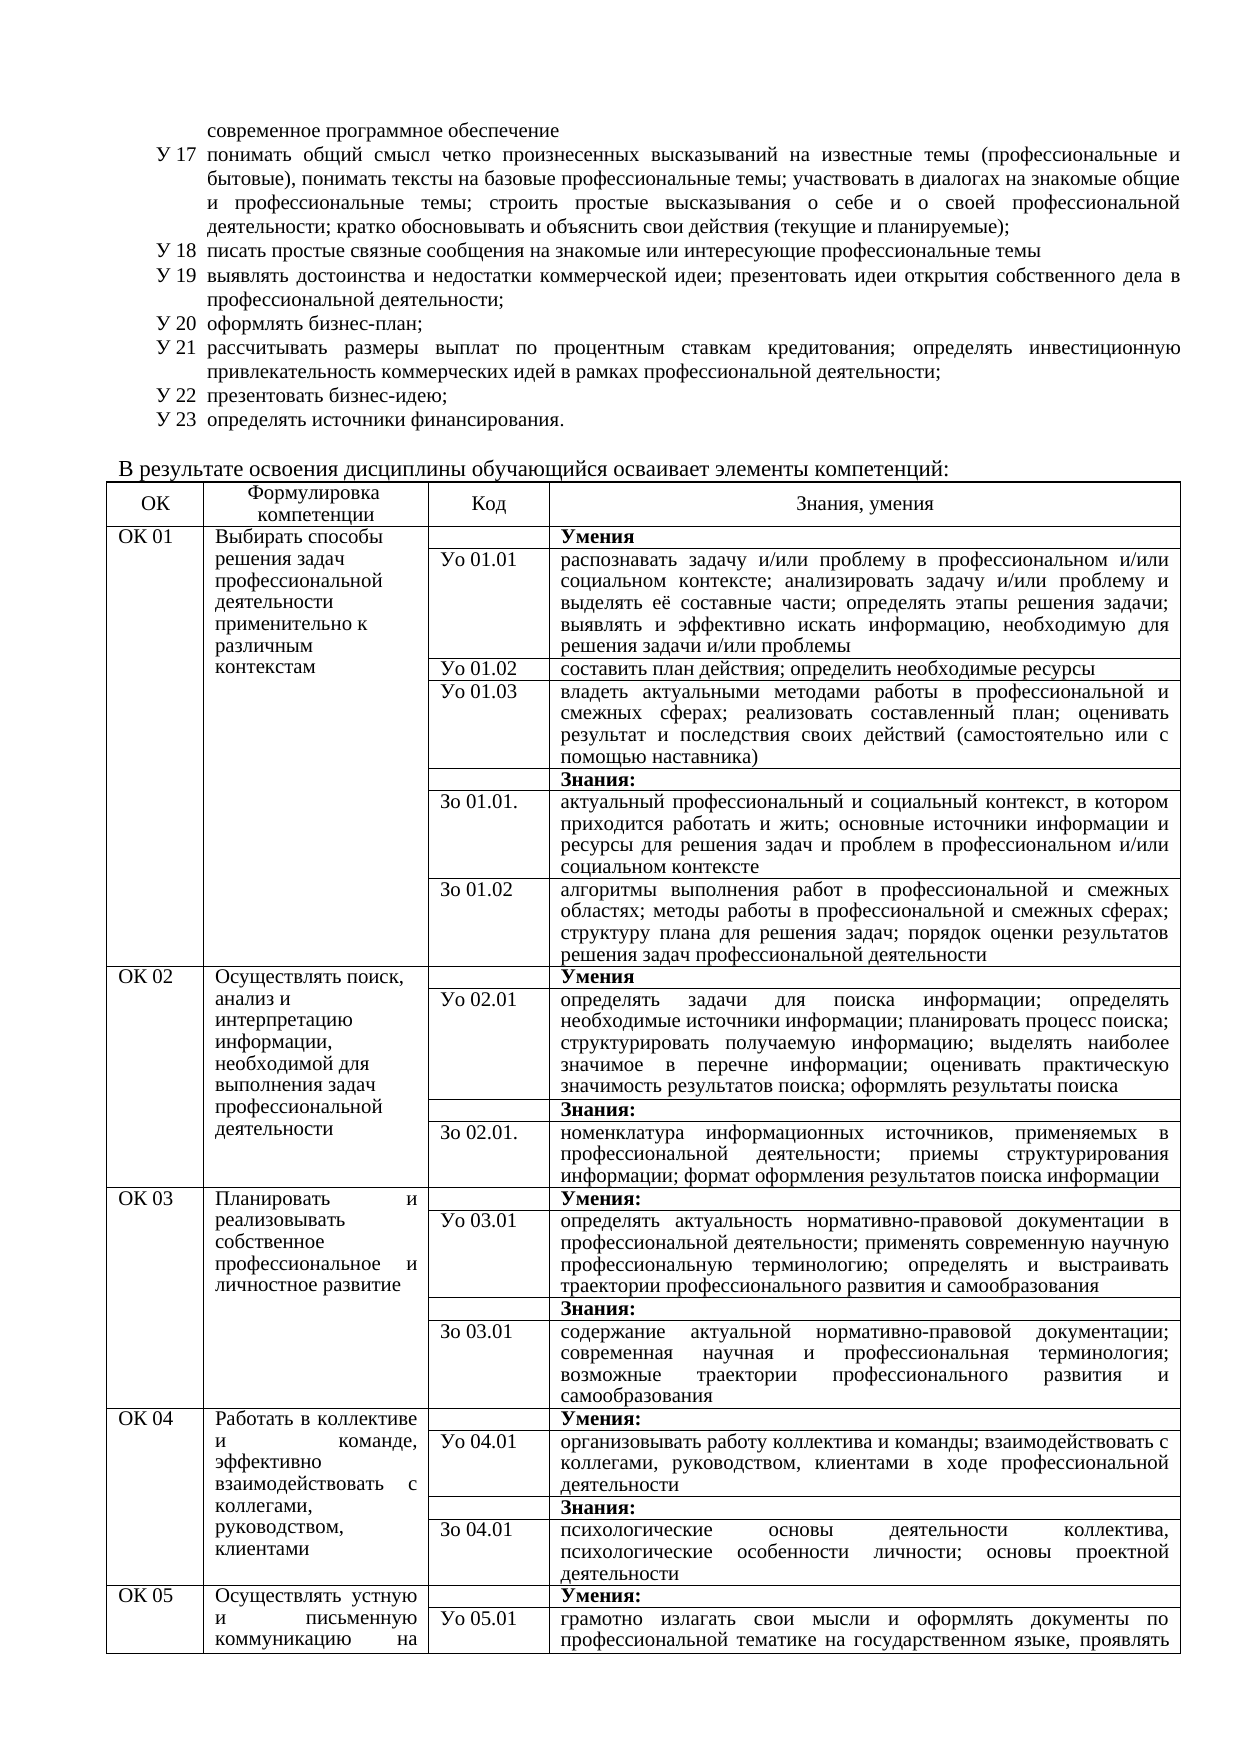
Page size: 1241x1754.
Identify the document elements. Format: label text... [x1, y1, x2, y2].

table_header Формулировка компетенции [204, 483, 428, 526]
table_cell содержание актуальной нормативно-правовой документации; современная научная и профессиональная терминология; возможные траектории профессионального развития и самообразования [550, 1321, 1180, 1407]
list понимать общий смысл четко произнесенных высказываний на известные темы (профессиональные и бытовые), понимать тексты на базовые профессиональные темы; участвовать в диалогах на знакомые общие и профессиональные темы; строить простые высказывания о себе и о своей профессиональной деятельности; кратко обосновывать и объяснить свои действия (текущие и планируемые); [156, 142, 1181, 238]
table_cell [429, 1298, 549, 1320]
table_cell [550, 1608, 1180, 1653]
table_cell ОК 03 [107, 1188, 203, 1407]
list оформлять бизнес-план; [156, 311, 1181, 335]
table_cell владеть актуальными методами работы в профессиональной и смежных сферах; реализовать составленный план; оценивать результат и последствия своих действий (самостоятельно или с помощью наставника) [550, 681, 1180, 768]
table_cell Зо 01.02 [429, 879, 549, 966]
table_cell Знания: [550, 1100, 1180, 1121]
table_cell [429, 769, 549, 790]
table_cell актуальный профессиональный и социальный контекст, в котором приходится работать и жить; основные источники информации и ресурсы для решения задач и проблем в профессиональном и/или социальном контексте [550, 791, 1180, 878]
table_header Знания, умения [550, 483, 1180, 526]
table_cell [429, 1586, 549, 1607]
table_cell определять задачи для поиска информации; определять необходимые источники информации; планировать процесс поиска; структурировать получаемую информацию; выделять наиболее значимое в перечне информации; оценивать практическую значимость результатов поиска; оформлять результаты поиска [550, 989, 1180, 1098]
list рассчитывать размеры выплат по процентным ставкам кредитования; определять инвестиционную привлекательность коммерческих идей в рамках профессиональной деятельности; [156, 335, 1181, 383]
table_header Код [429, 483, 549, 526]
table_cell Уо 05.01 [429, 1608, 549, 1653]
table_cell [429, 1409, 549, 1430]
table_cell Умения [550, 967, 1180, 988]
list писать простые связные сообщения на знакомые или интересующие профессиональные темы [156, 238, 1181, 262]
table_cell Осуществлять устную и письменную коммуникацию на государственном языке Российской Федерации с учетом особенностей социального и культурного контекста [204, 1586, 428, 1653]
table_cell Уо 04.01 [429, 1431, 549, 1496]
table_cell Умения [550, 527, 1180, 548]
table_cell Уо 03.01 [429, 1211, 549, 1297]
table_cell [429, 1497, 549, 1518]
table_cell Умения: [550, 1409, 1180, 1430]
table_cell Знания: [550, 769, 1180, 790]
table_cell Зо 02.01. [429, 1122, 549, 1187]
table_cell психологические основы деятельности коллектива, психологические особенности личности; основы проектной деятельности [550, 1520, 1180, 1584]
table_cell составить план действия; определить необходимые ресурсы [550, 659, 1180, 680]
list презентовать бизнес-идею; [156, 383, 1181, 407]
table_cell Уо 02.01 [429, 989, 549, 1098]
table_cell Выбирать способы решения задач профессиональной деятельности применительно к различным контекстам [204, 527, 428, 966]
table_cell Умения: [550, 1586, 1180, 1607]
table_header ОК [107, 483, 203, 526]
table_cell ОК 01 [107, 527, 203, 966]
text В результате освоения дисциплины обучающийся осваивает элементы компетенций: [118, 455, 1181, 481]
table_cell Зо 01.01. [429, 791, 549, 878]
table_cell Работать в коллективе и команде, эффективно взаимодействовать с коллегами, руководством, клиентами [204, 1409, 428, 1584]
table_cell Умения: [550, 1188, 1180, 1209]
table_cell ОК 05 [107, 1586, 203, 1653]
table_cell ОК 04 [107, 1409, 203, 1584]
table_cell Уо 01.02 [429, 659, 549, 680]
list определять источники финансирования. [156, 407, 1181, 431]
table_cell Знания: [550, 1298, 1180, 1320]
table_cell Зо 04.01 [429, 1520, 549, 1584]
table_cell Уо 01.03 [429, 681, 549, 768]
table_cell ОК 02 [107, 967, 203, 1187]
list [156, 118, 1181, 142]
table_cell определять актуальность нормативно-правовой документации в профессиональной деятельности; применять современную научную профессиональную терминологию; определять и выстраивать траектории профессионального развития и самообразования [550, 1211, 1180, 1297]
table_cell Зо 03.01 [429, 1321, 549, 1407]
table_cell распознавать задачу и/или проблему в профессиональном и/или социальном контексте; анализировать задачу и/или проблему и выделять её составные части; определять этапы решения задачи; выявлять и эффективно искать информацию, необходимую для решения задачи и/или проблемы [550, 549, 1180, 657]
list выявлять достоинства и недостатки коммерческой идеи; презентовать идеи открытия собственного дела в профессиональной деятельности; [156, 262, 1181, 311]
table_cell [429, 1188, 549, 1209]
table_cell номенклатура информационных источников, применяемых в профессиональной деятельности; приемы структурирования информации; формат оформления результатов поиска информации [550, 1122, 1180, 1187]
table_cell Знания: [550, 1497, 1180, 1518]
table_cell [429, 1100, 549, 1121]
table_cell [429, 527, 549, 548]
table_cell алгоритмы выполнения работ в профессиональной и смежных областях; методы работы в профессиональной и смежных сферах; структуру плана для решения задач; порядок оценки результатов решения задач профессиональной деятельности [550, 879, 1180, 966]
table_cell Планировать и реализовывать собственное профессиональное и личностное развитие [204, 1188, 428, 1407]
table_cell [429, 967, 549, 988]
table_cell организовывать работу коллектива и команды; взаимодействовать с коллегами, руководством, клиентами в ходе профессиональной деятельности [550, 1431, 1180, 1496]
table_cell Осуществлять поиск, анализ и интерпретацию информации, необходимой для выполнения задач профессиональной деятельности [204, 967, 428, 1187]
table_cell Уо 01.01 [429, 549, 549, 657]
